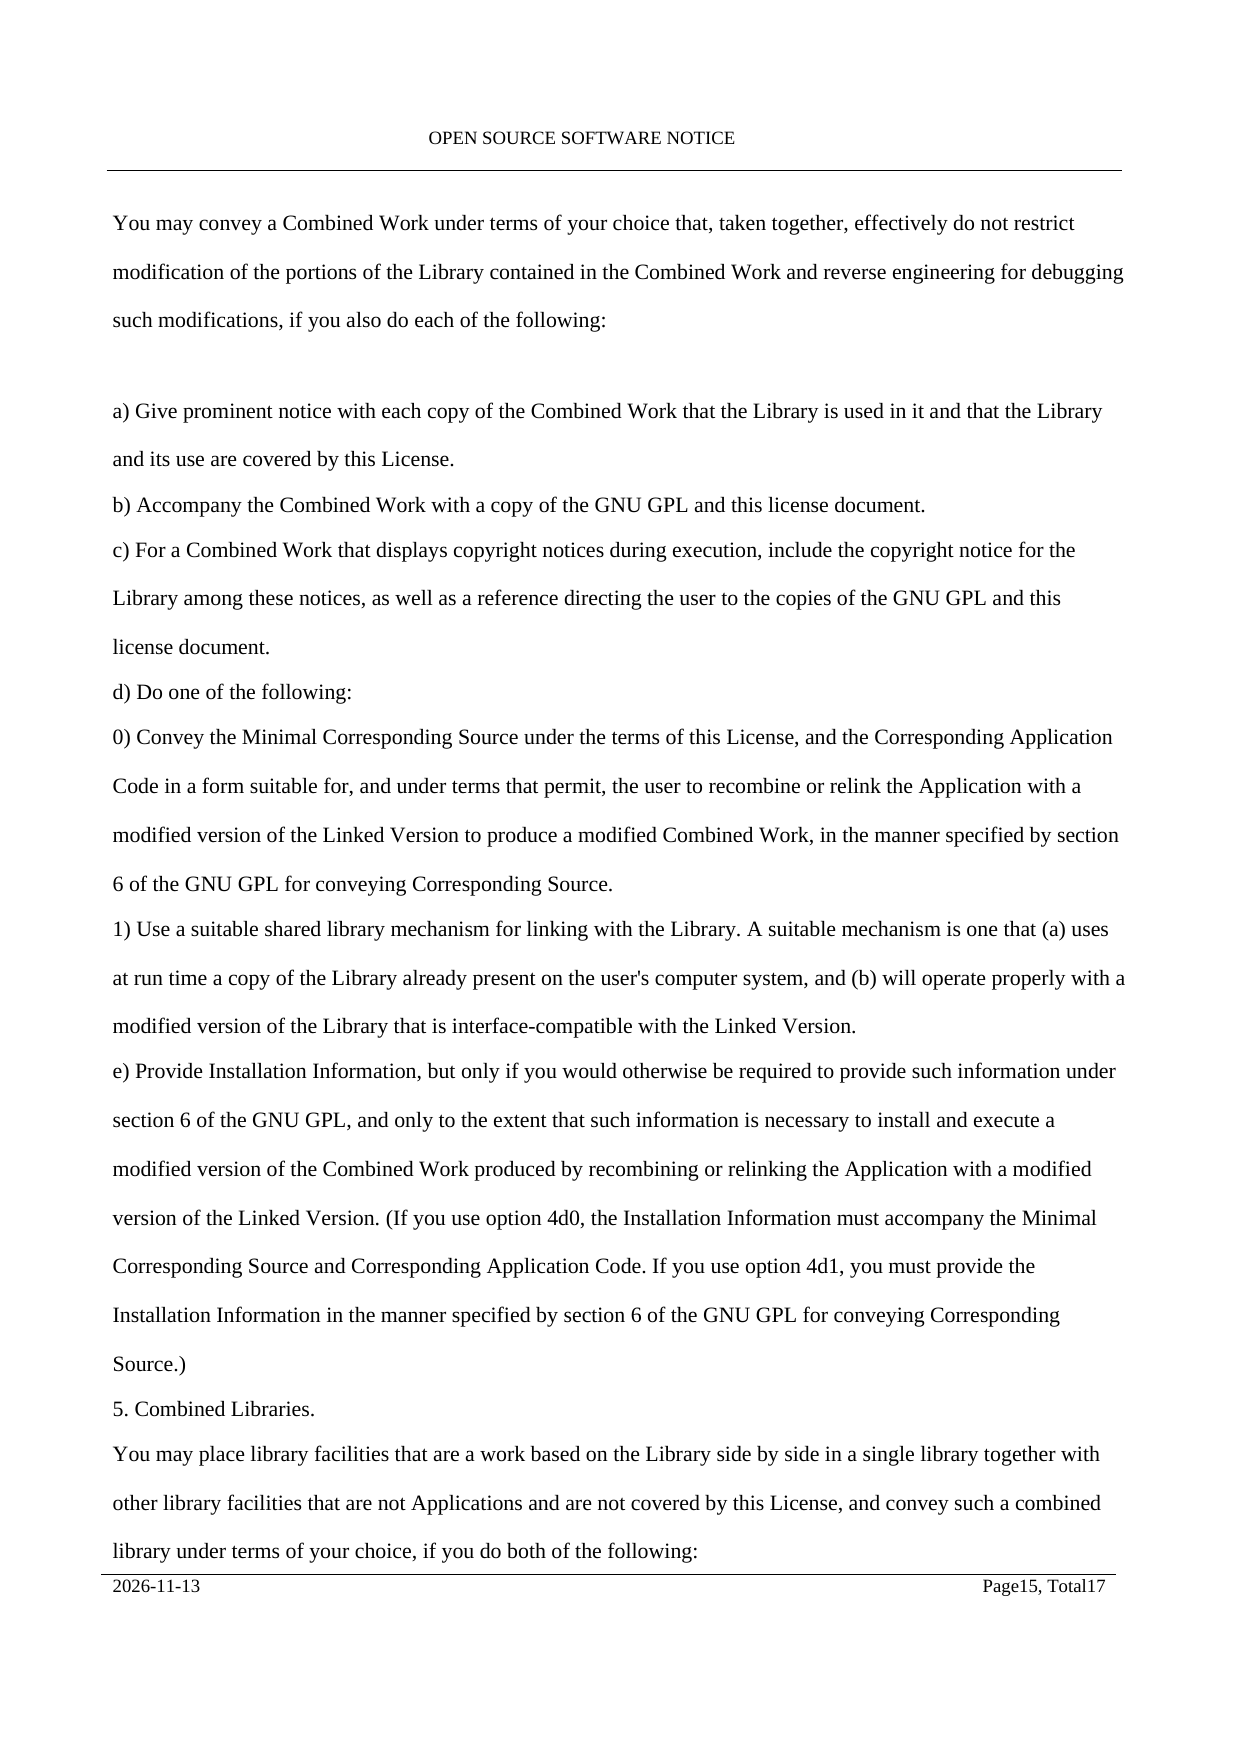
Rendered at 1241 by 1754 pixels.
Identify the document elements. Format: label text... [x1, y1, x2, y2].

text d) Do one of the following: [112, 676, 1128, 708]
text 1) Use a suitable shared library mechanism for linking with the Library. A suitable mechanism is one that (a) uses at run time a copy of the Library already present on the user's computer system, and (b) will operate properly with a modified version of the Library that is interface-compatible with the Linked Version. [112, 912, 1128, 1042]
text You may convey a Combined Work under terms of your choice that, taken together, effectively do not restrict modification of the portions of the Library contained in the Combined Work and reverse engineering for debugging such modifications, if you also do each of the following: [112, 206, 1128, 336]
text 0) Convey the Minimal Corresponding Source under the terms of this License, and the Corresponding Application Code in a form suitable for, and under terms that permit, the user to recombine or relink the Application with a modified version of the Linked Version to produce a modified Combined Work, in the manner specified by section 6 of the GNU GPL for conveying Corresponding Source. [112, 721, 1128, 899]
text e) Provide Installation Information, but only if you would otherwise be required to provide such information under section 6 of the GNU GPL, and only to the extent that such information is necessary to install and execute a modified version of the Combined Work produced by recombining or relinking the Application with a modified version of the Linked Version. (If you use option 4d0, the Installation Information must accompany the Minimal Corresponding Source and Corresponding Application Code. If you use option 4d1, you must provide the Installation Information in the manner specified by section 6 of the GNU GPL for conveying Corresponding Source.) [112, 1055, 1128, 1380]
text a) Give prominent notice with each copy of the Combined Work that the Library is used in it and that the Library and its use are covered by this License. [112, 394, 1128, 475]
text 5. Combined Libraries. [112, 1392, 1128, 1425]
text You may place library facilities that are a work based on the Library side by side in a single library together with other library facilities that are not Applications and are not covered by this License, and convey such a combined library under terms of your choice, if you do both of the following: [112, 1437, 1128, 1567]
text b) Accompany the Combined Work with a copy of the GNU GPL and this license document. [112, 488, 1128, 520]
text c) For a Combined Work that displays copyright notices during execution, include the copyright notice for the Library among these notices, as well as a reference directing the user to the copies of the GNU GPL and this license document. [112, 533, 1128, 663]
